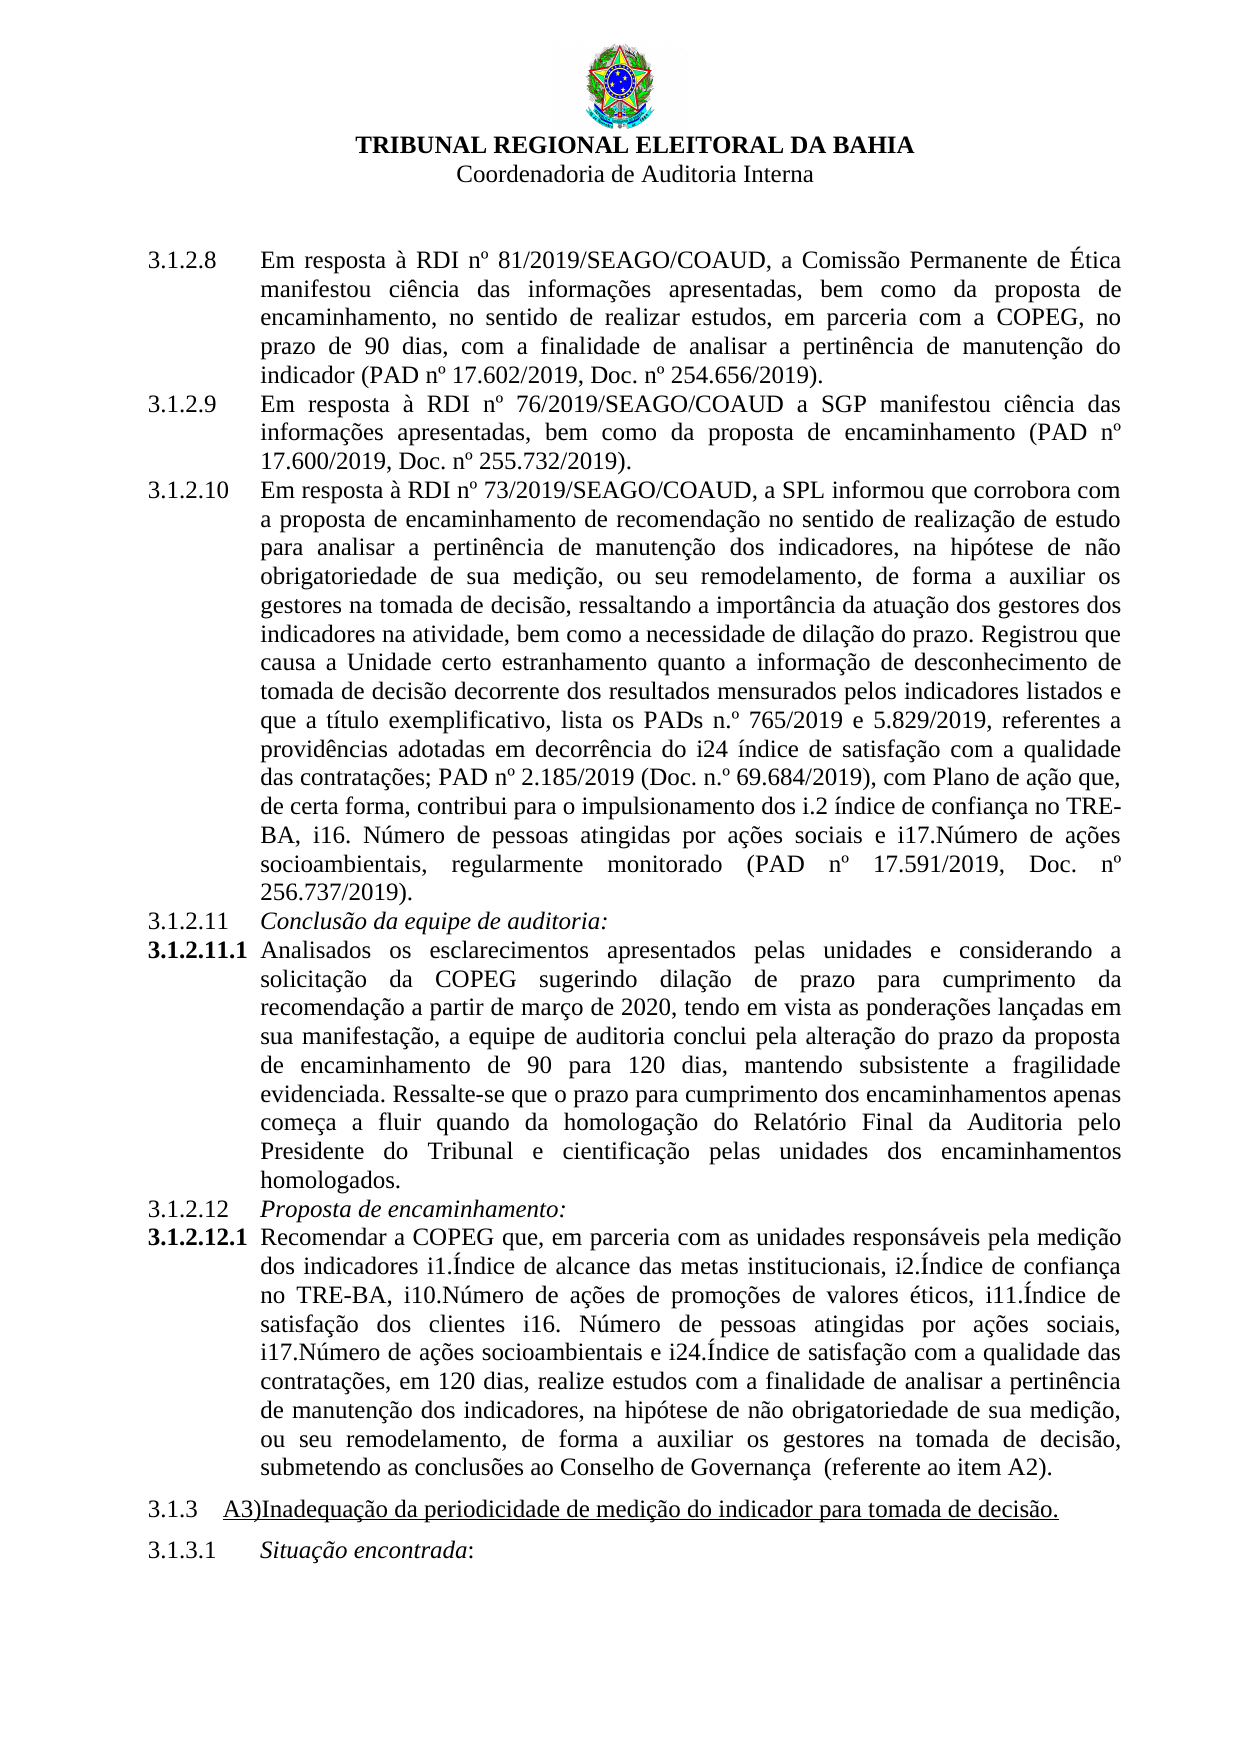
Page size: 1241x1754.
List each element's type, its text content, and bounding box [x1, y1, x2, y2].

list Analisados os esclarecimentos apresentados pelas unidades e considerando a solicitação da COPEG sugerindo dilação de prazo para cumprimento da recomendação a partir de março de 2020, tendo em vista as ponderações lançadas em sua manifestação, a equipe de auditoria conclui pela alteração do prazo da proposta de encaminhamento de 90 para 120 dias, mantendo subsistente a fragilidade evidenciada. Ressalte-se que o prazo para cumprimento dos encaminhamentos apenas começa a fluir quando da homologação do Relatório Final da Auditoria pelo Presidente do Tribunal e cientificação pelas unidades dos encaminhamentos homologados. [148, 935, 1122, 1194]
list Em resposta à RDI nº 81/2019/SEAGO/COAUD, a Comissão Permanente de Ética manifestou ciência das informações apresentadas, bem como da proposta de encaminhamento, no sentido de realizar estudos, em parceria com a COPEG, no prazo de 90 dias, com a finalidade de analisar a pertinência de manutenção do indicador (PAD nº 17.602/2019, Doc. nº 254.656/2019). [148, 245, 1122, 389]
list Em resposta à RDI nº 73/2019/SEAGO/COAUD, a SPL informou que corrobora com a proposta de encaminhamento de recomendação no sentido de realização de estudo para analisar a pertinência de manutenção dos indicadores, na hipótese de não obrigatoriedade de sua medição, ou seu remodelamento, de forma a auxiliar os gestores na tomada de decisão, ressaltando a importância da atuação dos gestores dos indicadores na atividade, bem como a necessidade de dilação do prazo. Registrou que causa a Unidade certo estranhamento quanto a informação de desconhecimento de tomada de decisão decorrente dos resultados mensurados pelos indicadores listados e que a título exemplificativo, lista os PADs n.º 765/2019 e 5.829/2019, referentes a providências adotadas em decorrência do i24 índice de satisfação com a qualidade das contratações; PAD nº 2.185/2019 (Doc. n.º 69.684/2019), com Plano de ação que, de certa forma, contribui para o impulsionamento dos i.2 índice de confiança no TRE-BA, i16. Número de pessoas atingidas por ações sociais e i17.Número de ações socioambientais, regularmente monitorado (PAD nº 17.591/2019, Doc. nº 256.737/2019). [148, 475, 1122, 906]
list Situação encontrada: [148, 1535, 1122, 1564]
picture [551, 42, 688, 161]
list Proposta de encaminhamento: [148, 1194, 1122, 1222]
list Em resposta à RDI nº 76/2019/SEAGO/COAUD a SGP manifestou ciência das informações apresentadas, bem como da proposta de encaminhamento (PAD nº 17.600/2019, Doc. nº 255.732/2019). [148, 389, 1122, 475]
list A3)Inadequação da periodicidade de medição do indicador para tomada de decisão. [148, 1494, 1122, 1522]
list Recomendar a COPEG que, em parceria com as unidades responsáveis pela medição dos indicadores i1.Índice de alcance das metas institucionais, i2.Índice de confiança no TRE-BA, i10.Número de ações de promoções de valores éticos, i11.Índice de satisfação dos clientes i16. Número de pessoas atingidas por ações sociais, i17.Número de ações socioambientais e i24.Índice de satisfação com a qualidade das contratações, em 120 dias, realize estudos com a finalidade de analisar a pertinência de manutenção dos indicadores, na hipótese de não obrigatoriedade de sua medição, ou seu remodelamento, de forma a auxiliar os gestores na tomada de decisão, submetendo as conclusões ao Conselho de Governança (referente ao item A2). [148, 1222, 1122, 1481]
list Conclusão da equipe de auditoria: [148, 906, 1122, 935]
